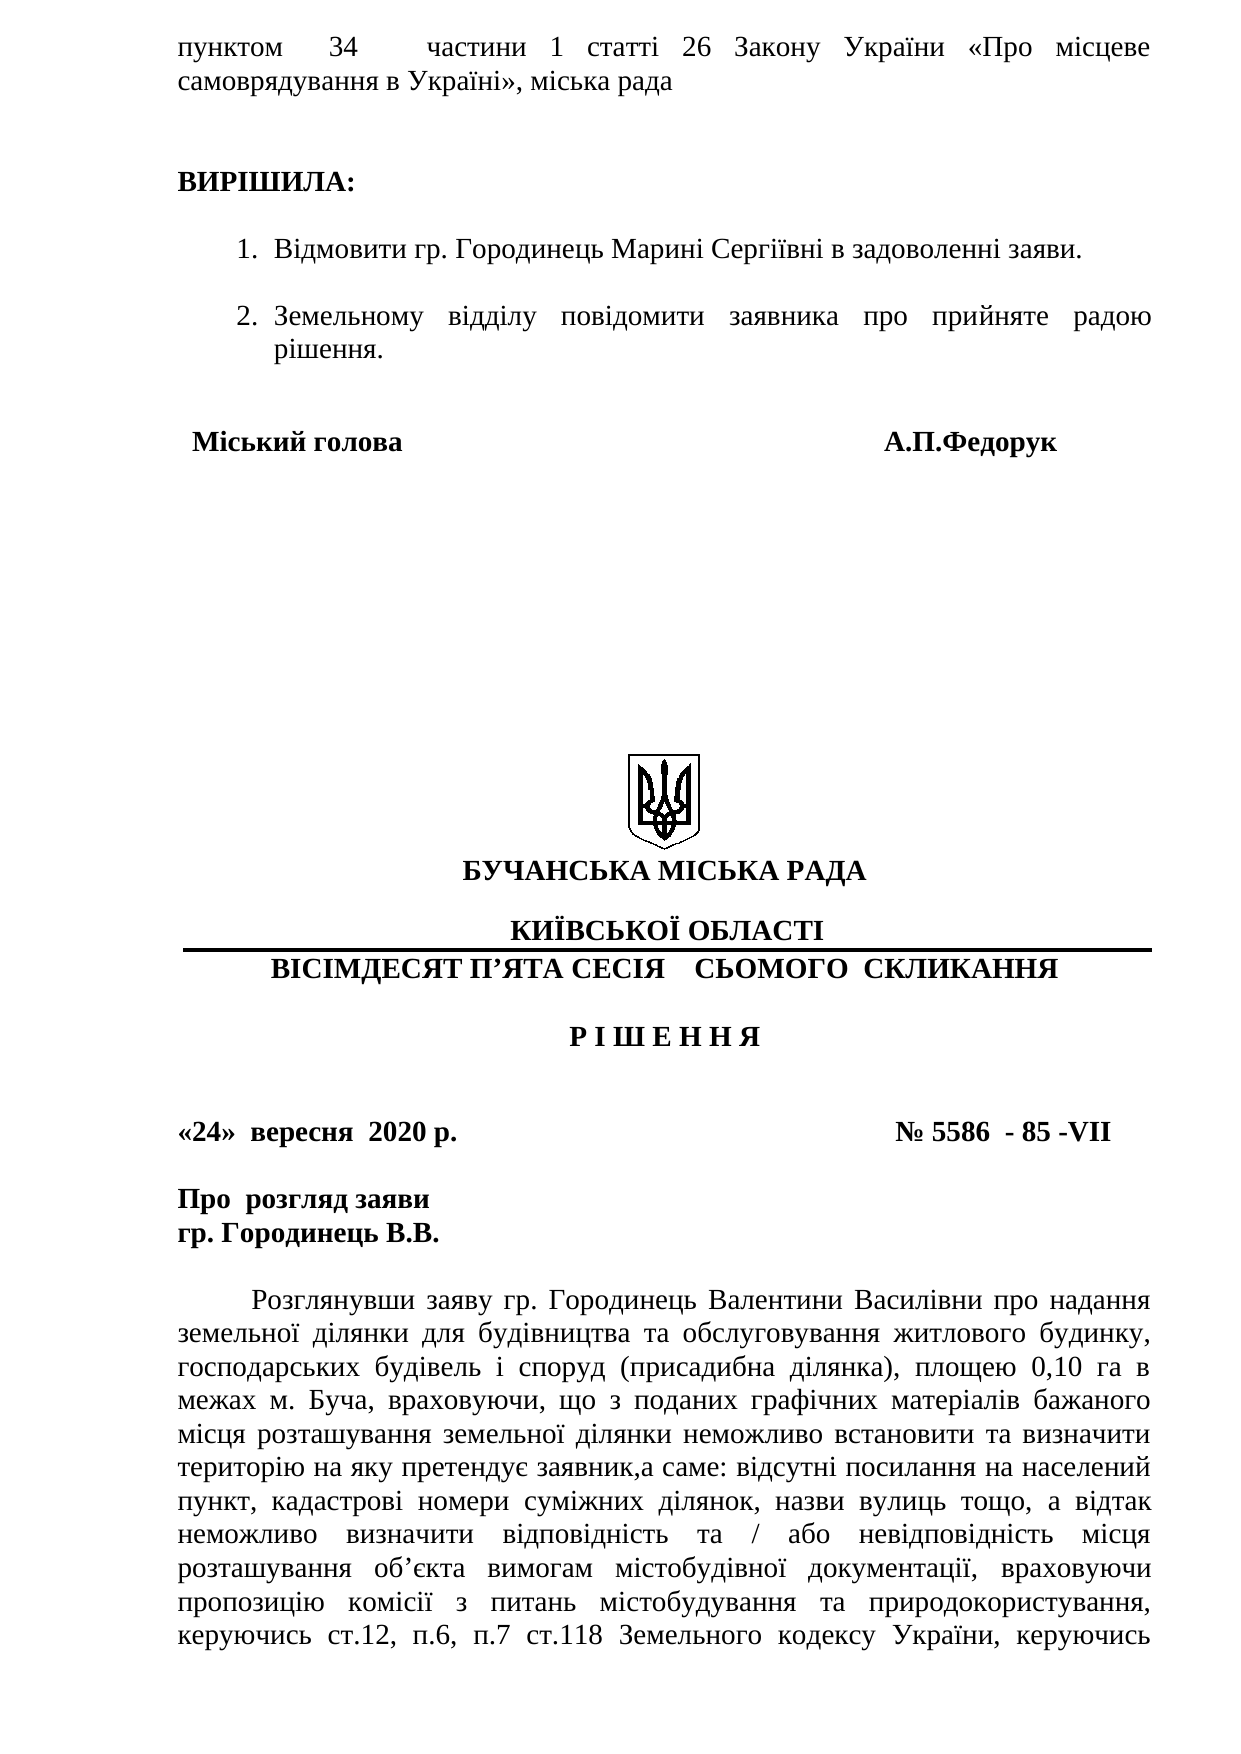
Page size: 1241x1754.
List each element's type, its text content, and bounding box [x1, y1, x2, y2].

text КИЇВСЬКОЇ ОБЛАСТІ [183, 913, 1152, 948]
text Р І Ш Е Н Н Я [177, 1019, 1152, 1052]
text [177, 29, 1152, 97]
list Земельному відділу повідомити заявника про прийняте радою рішення. [236, 298, 1152, 365]
text гр. Городинець В.В. [177, 1215, 1152, 1248]
text Про розгляд заяви [177, 1181, 1152, 1215]
text «24» вересня 2020 р. № 5586 - 85 -VІІ [177, 1114, 1152, 1148]
text ВИРІШИЛА: [177, 164, 1152, 197]
text Міський голова А.П.Федорук [177, 424, 1152, 458]
text ВІСІМДЕСЯТ П’ЯТА СЕСІЯ СЬОМОГО СКЛИКАННЯ [177, 952, 1152, 985]
list Відмовити гр. Городинець Марині Сергіївні в задоволенні заяви. [236, 231, 1152, 264]
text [177, 1282, 1152, 1651]
text БУЧАНСЬКА МІСЬКА РАДА [177, 853, 1152, 887]
